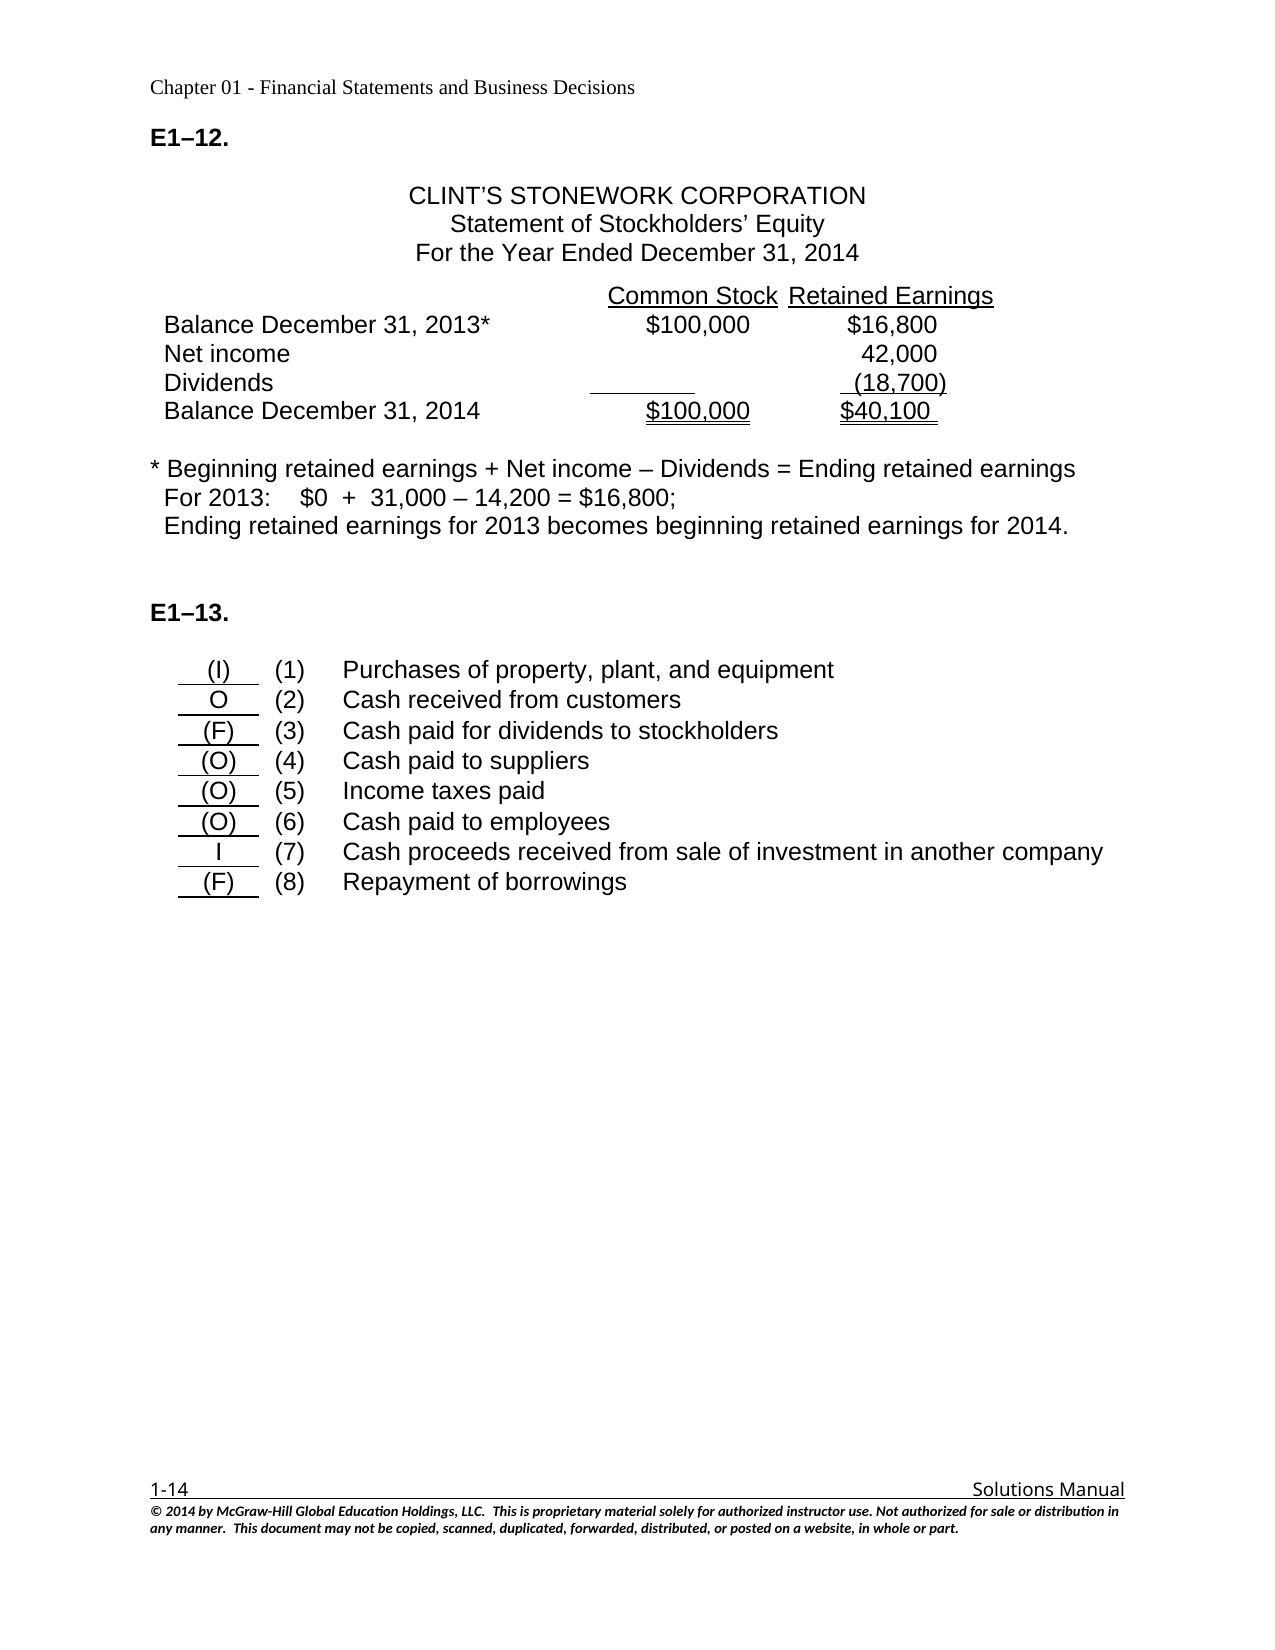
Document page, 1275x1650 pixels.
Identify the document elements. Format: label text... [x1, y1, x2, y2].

table_header (I) [178, 655, 259, 684]
table_header Purchases of property, plant, and equipment [259, 655, 1125, 684]
text Dividends $100,000 (18,700) [150, 367, 1125, 396]
table_cell Repayment of borrowings [259, 866, 1125, 896]
table_cell Cash paid to suppliers [259, 744, 1125, 775]
text Net income 42,000 [150, 339, 1125, 367]
text Balance December 31, 2013* $100,000 $16,800 [150, 310, 1125, 339]
table_cell Cash proceeds received from sale of investment in another company [259, 835, 1125, 866]
text Ending retained earnings for 2013 becomes beginning retained earnings for 2014. [150, 511, 1125, 540]
text Statement of Stockholders’ Equity [150, 209, 1125, 238]
table_cell (F) [178, 716, 259, 744]
text For 2013: $0 + 31,000 – 14,200 = $16,800; [150, 482, 1125, 511]
table_cell Income taxes paid [259, 775, 1125, 805]
text For the Year Ended December 31, 2014 [150, 238, 1125, 267]
table_cell (O) [178, 776, 259, 805]
text * Beginning retained earnings + Net income – Dividends = Ending retained earnings [150, 454, 1125, 482]
text E1–12. [150, 123, 1125, 152]
table_cell (O) [178, 807, 259, 835]
text CLINT’S STONEWORK CORPORATION [150, 181, 1125, 209]
table_cell (F) [178, 867, 259, 896]
table_cell I [178, 837, 259, 866]
text Common Stock Retained Earnings [150, 281, 1125, 310]
table_cell Cash paid to employees [259, 805, 1125, 835]
text Balance December 31, 2014 $100,000 $40,100 [150, 396, 1125, 425]
text E1–13. [150, 597, 1125, 626]
table_cell Cash paid for dividends to stockholders [259, 714, 1125, 744]
table_cell (O) [178, 746, 259, 775]
table_cell O [178, 685, 259, 714]
table_cell Cash received from customers [259, 684, 1125, 714]
